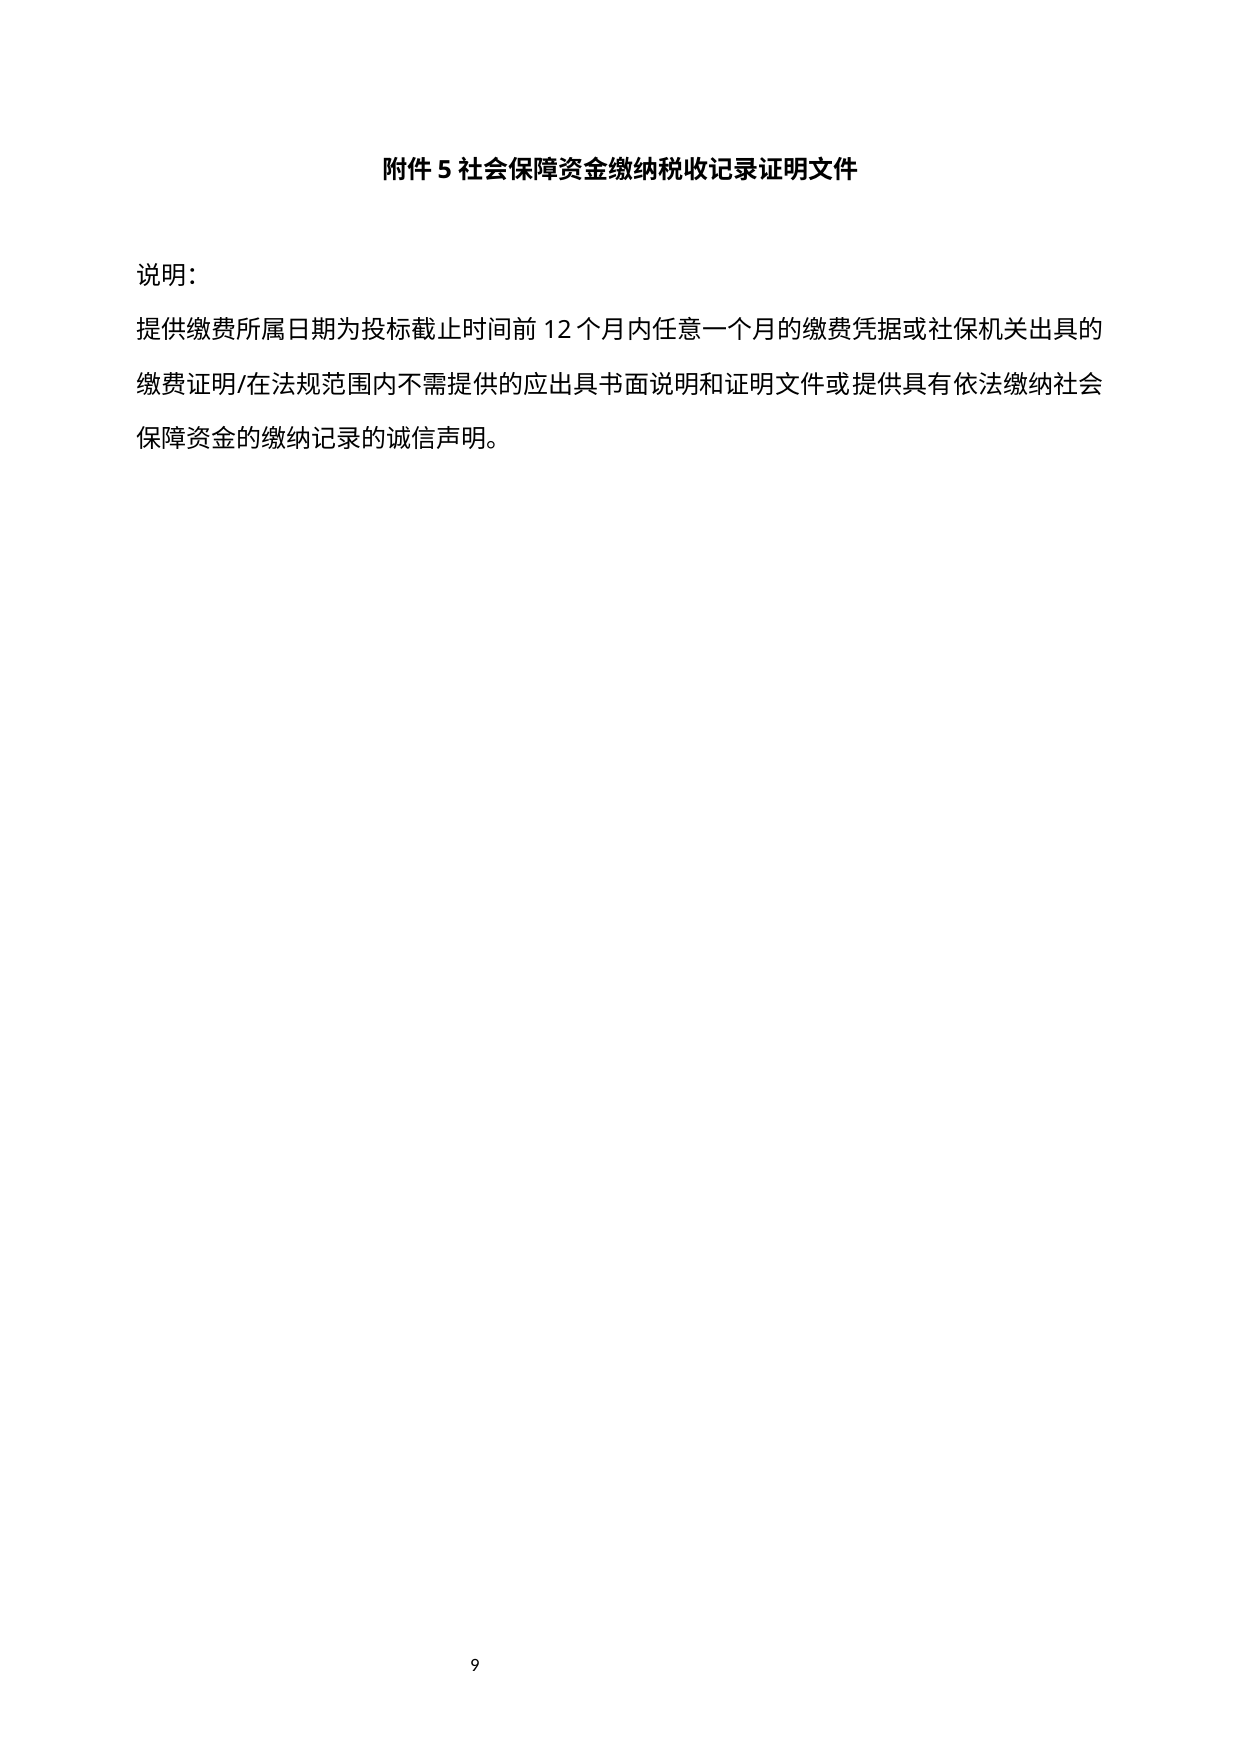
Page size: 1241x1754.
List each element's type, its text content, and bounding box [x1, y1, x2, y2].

text 附件5 社会保障资金缴纳税收记录证明文件 [136, 150, 1104, 186]
text 说明： [136, 255, 1104, 292]
text 提供缴费所属日期为投标截止时间前12个月内任意一个月的缴费凭据或社保机关出具的缴费证明/在法规范围内不需提供的应出具书面说明和证明文件或提供具有依法缴纳社会保障资金的缴纳记录的诚信声明。 [136, 310, 1104, 455]
